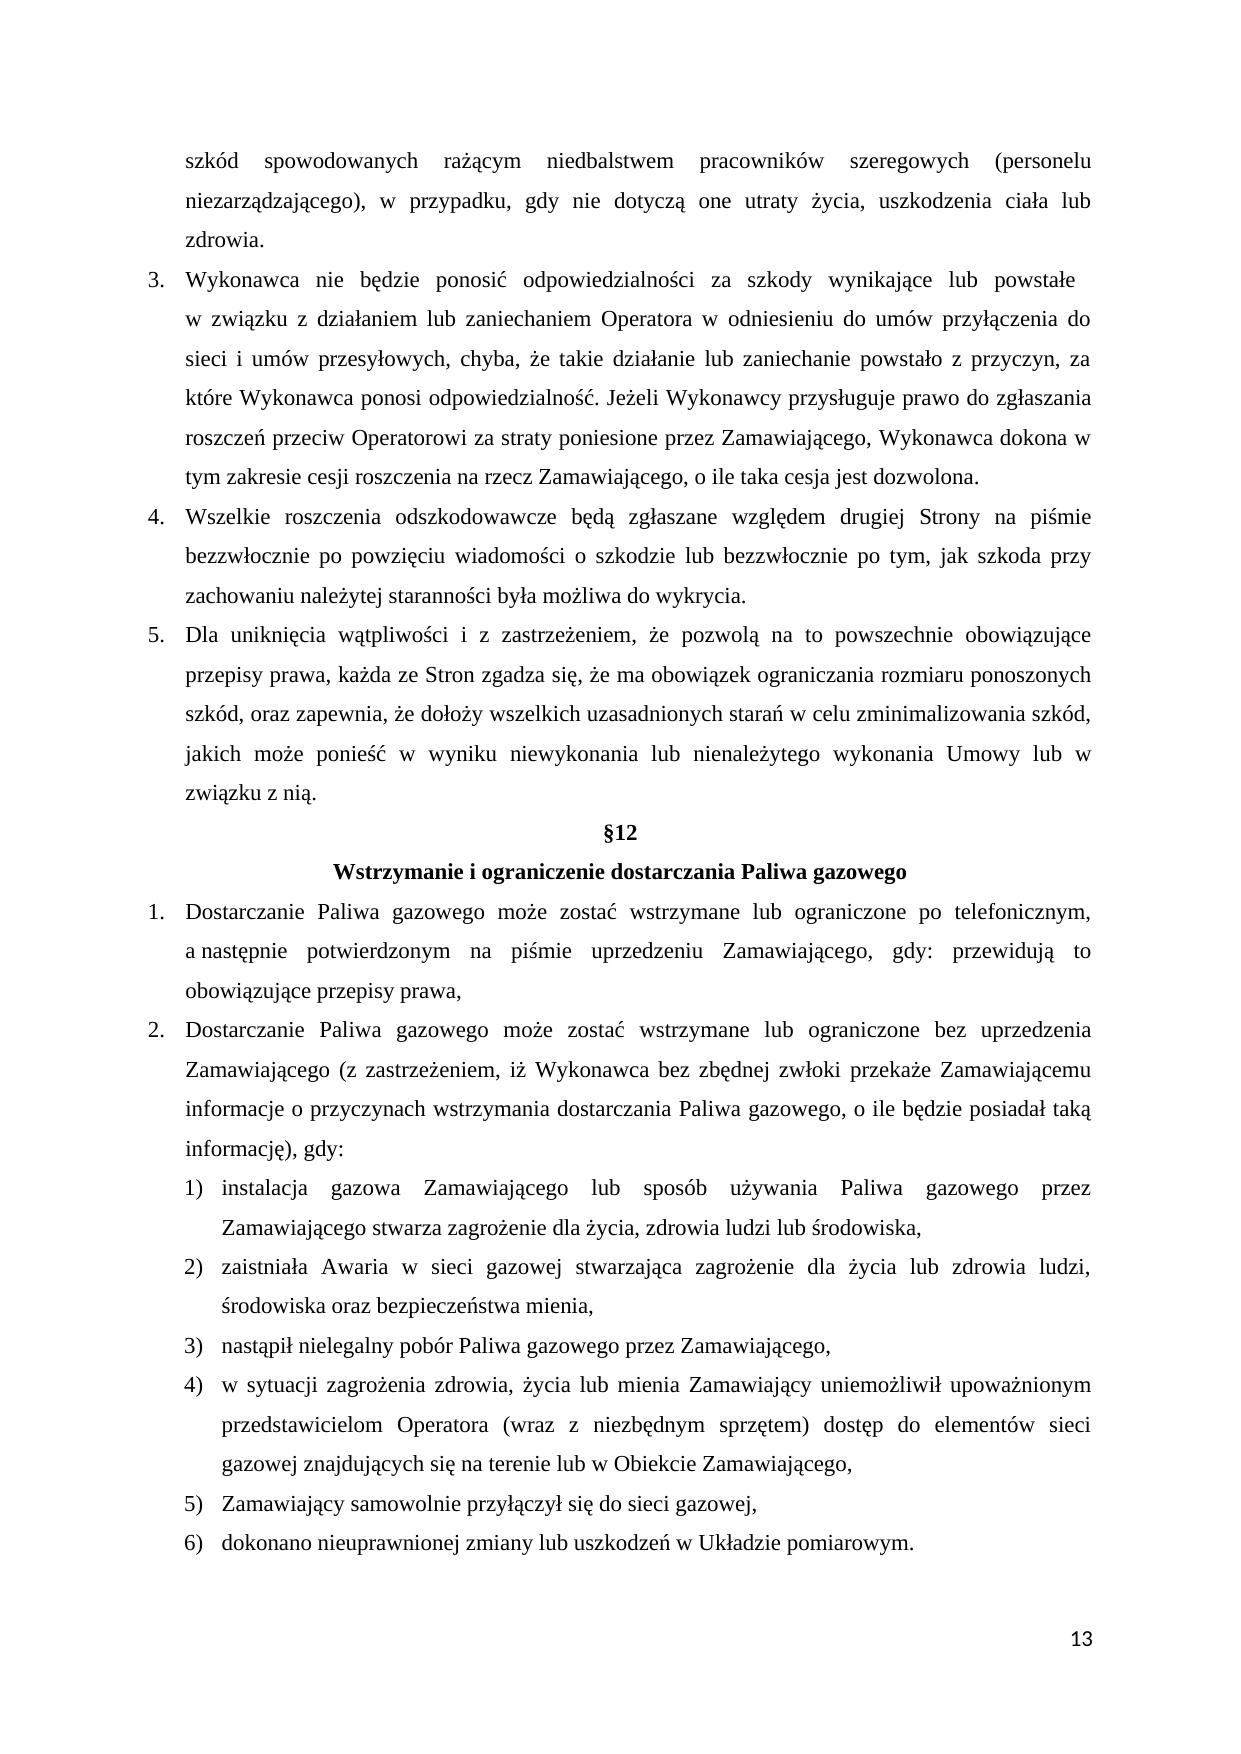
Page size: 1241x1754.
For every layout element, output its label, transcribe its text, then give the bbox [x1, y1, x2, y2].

text §12 Wstrzymanie i ograniczenie dostarczania Paliwa gazowego [148, 819, 1093, 884]
list Zamawiający samowolnie przyłączył się do sieci gazowej, [184, 1490, 1093, 1516]
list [148, 148, 1093, 253]
list dokonano nieuprawnionej zmiany lub uszkodzeń w Układzie pomiarowym. [184, 1529, 1093, 1556]
list Wszelkie roszczenia odszkodowawcze będą zgłaszane względem drugiej Strony na piśmie bezzwłocznie po powzięciu wiadomości o szkodzie lub bezzwłocznie po tym, jak szkoda przy zachowaniu należytej staranności była możliwa do wykrycia. [148, 503, 1093, 608]
list instalacja gazowa Zamawiającego lub sposób używania Paliwa gazowego przez Zamawiającego stwarza zagrożenie dla życia, zdrowia ludzi lub środowiska, [184, 1174, 1093, 1240]
list zaistniała Awaria w sieci gazowej stwarzająca zagrożenie dla życia lub zdrowia ludzi, środowiska oraz bezpieczeństwa mienia, [184, 1253, 1093, 1319]
list nastąpił nielegalny pobór Paliwa gazowego przez Zamawiającego, [184, 1332, 1093, 1358]
list Wykonawca nie będzie ponosić odpowiedzialności za szkody wynikające lub powstałe w związku z działaniem lub zaniechaniem Operatora w odniesieniu do umów przyłączenia do sieci i umów przesyłowych, chyba, że takie działanie lub zaniechanie powstało z przyczyn, za które Wykonawca ponosi odpowiedzialność. Jeżeli Wykonawcy przysługuje prawo do zgłaszania roszczeń przeciw Operatorowi za straty poniesione przez Zamawiającego, Wykonawca dokona w tym zakresie cesji roszczenia na rzecz Zamawiającego, o ile taka cesja jest dozwolona. [148, 266, 1093, 490]
list w sytuacji zagrożenia zdrowia, życia lub mienia Zamawiający uniemożliwił upoważnionym przedstawicielom Operatora (wraz z niezbędnym sprzętem) dostęp do elementów sieci gazowej znajdujących się na terenie lub w Obiekcie Zamawiającego, [184, 1371, 1093, 1477]
list Dostarczanie Paliwa gazowego może zostać wstrzymane lub ograniczone bez uprzedzenia Zamawiającego (z zastrzeżeniem, iż Wykonawca bez zbędnej zwłoki przekaże Zamawiającemu informacje o przyczynach wstrzymania dostarczania Paliwa gazowego, o ile będzie posiadał taką informację), gdy: [148, 1016, 1093, 1161]
list Dla uniknięcia wątpliwości i z zastrzeżeniem, że pozwolą na to powszechnie obowiązujące przepisy prawa, każda ze Stron zgadza się, że ma obowiązek ograniczania rozmiaru ponoszonych szkód, oraz zapewnia, że dołoży wszelkich uzasadnionych starań w celu zminimalizowania szkód, jakich może ponieść w wyniku niewykonania lub nienależytego wykonania Umowy lub w związku z nią. [148, 621, 1093, 806]
list Dostarczanie Paliwa gazowego może zostać wstrzymane lub ograniczone po telefonicznym, a następnie potwierdzonym na piśmie uprzedzeniu Zamawiającego, gdy: przewidują to obowiązujące przepisy prawa, [148, 898, 1093, 1003]
